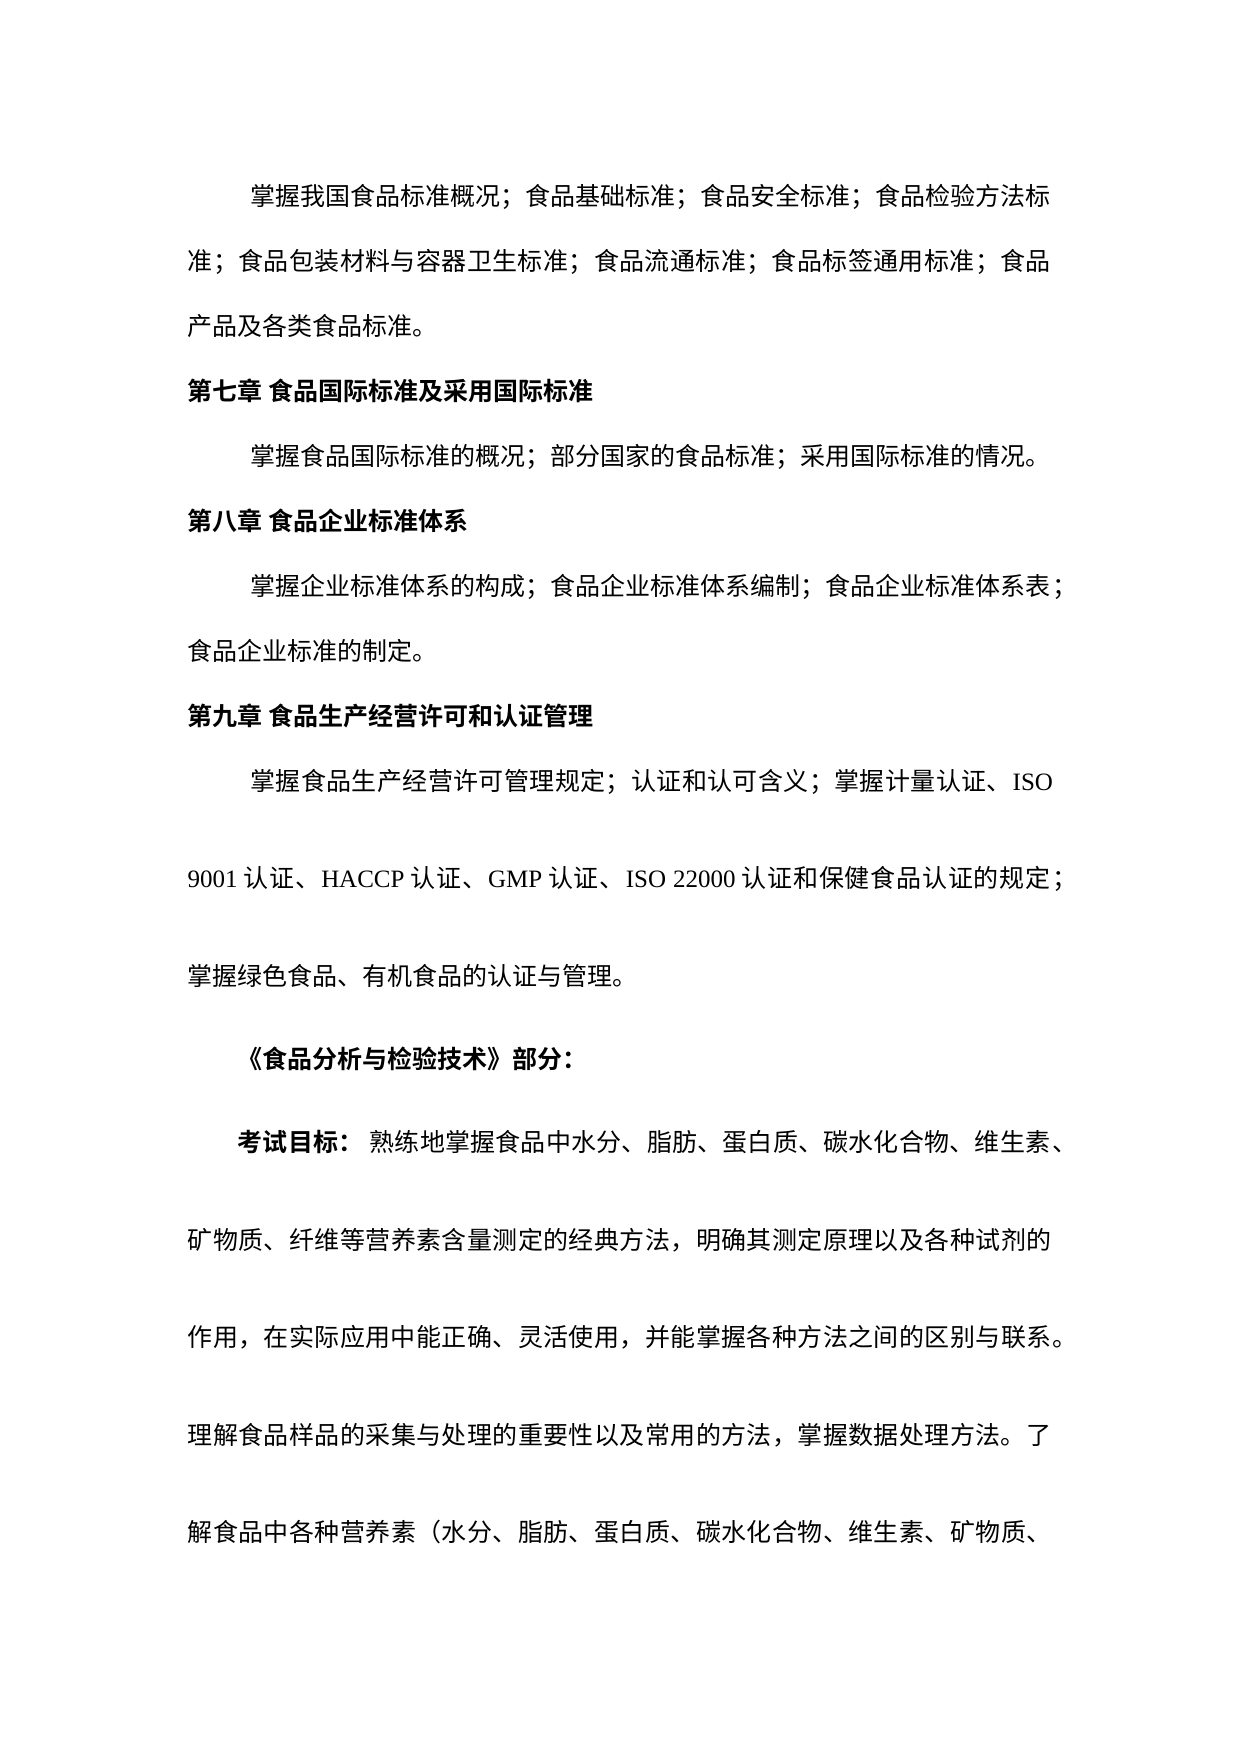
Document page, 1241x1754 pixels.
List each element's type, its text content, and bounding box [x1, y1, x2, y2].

text 第八章 食品企业标准体系 [187, 487, 1053, 552]
text 《食品分析与检验技术》部分： [187, 1025, 1053, 1090]
text 掌握企业标准体系的构成；食品企业标准体系编制；食品企业标准体系表；食品企业标准的制定。 [187, 552, 1053, 682]
text 掌握食品生产经营许可管理规定；认证和认可含义；掌握计量认证、ISO 9001认证、HACCP认证、GMP认证、ISO 22000认证和保健食品认证的规定；掌握绿色食品、有机食品的认证与管理。 [187, 747, 1053, 1007]
text 掌握我国食品标准概况；食品基础标准；食品安全标准；食品检验方法标准；食品包装材料与容器卫生标准；食品流通标准；食品标签通用标准；食品产品及各类食品标准。 [187, 162, 1053, 357]
text 第九章 食品生产经营许可和认证管理 [187, 682, 1053, 747]
text 第七章 食品国际标准及采用国际标准 [187, 357, 1053, 422]
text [187, 1108, 1053, 1563]
text 掌握食品国际标准的概况；部分国家的食品标准；采用国际标准的情况。 [187, 422, 1053, 487]
